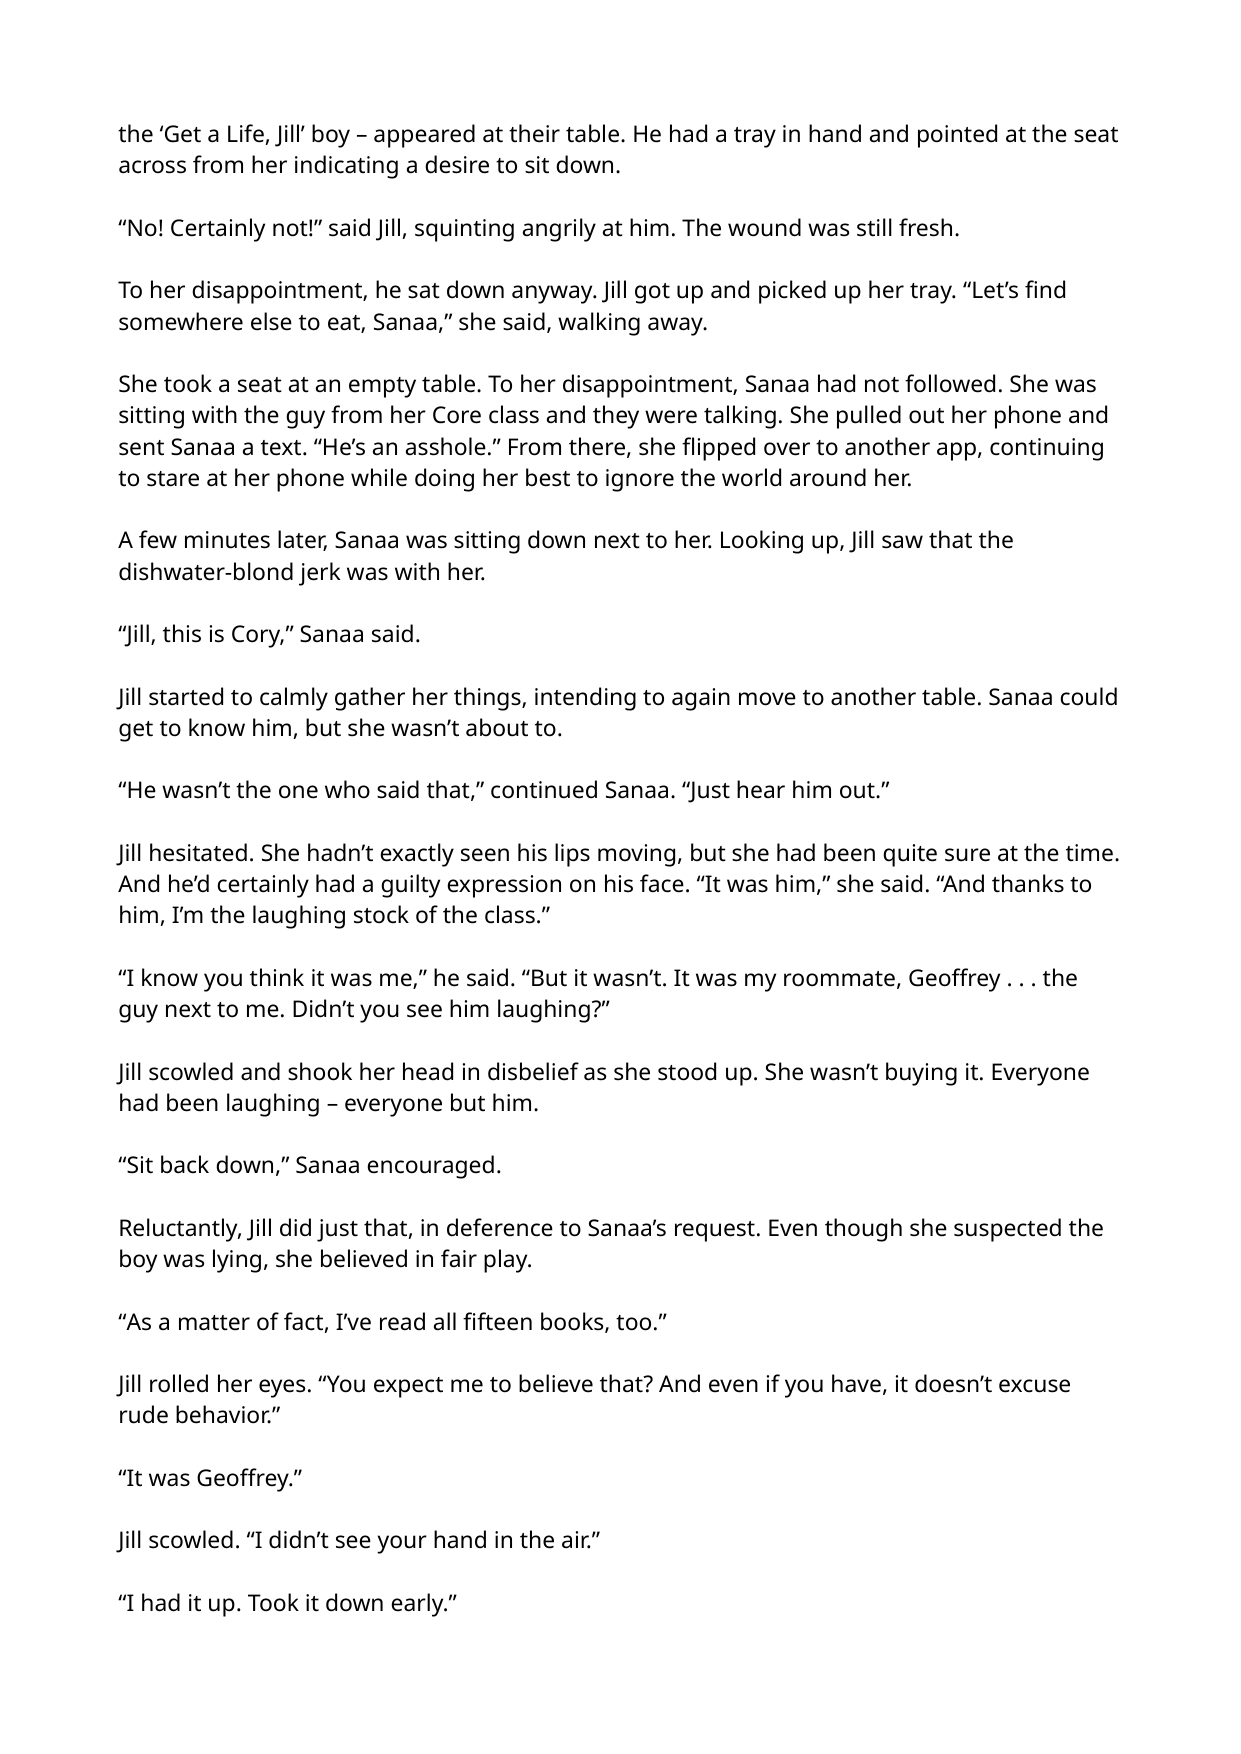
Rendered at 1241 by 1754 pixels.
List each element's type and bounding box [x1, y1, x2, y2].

text [118, 118, 1122, 1618]
